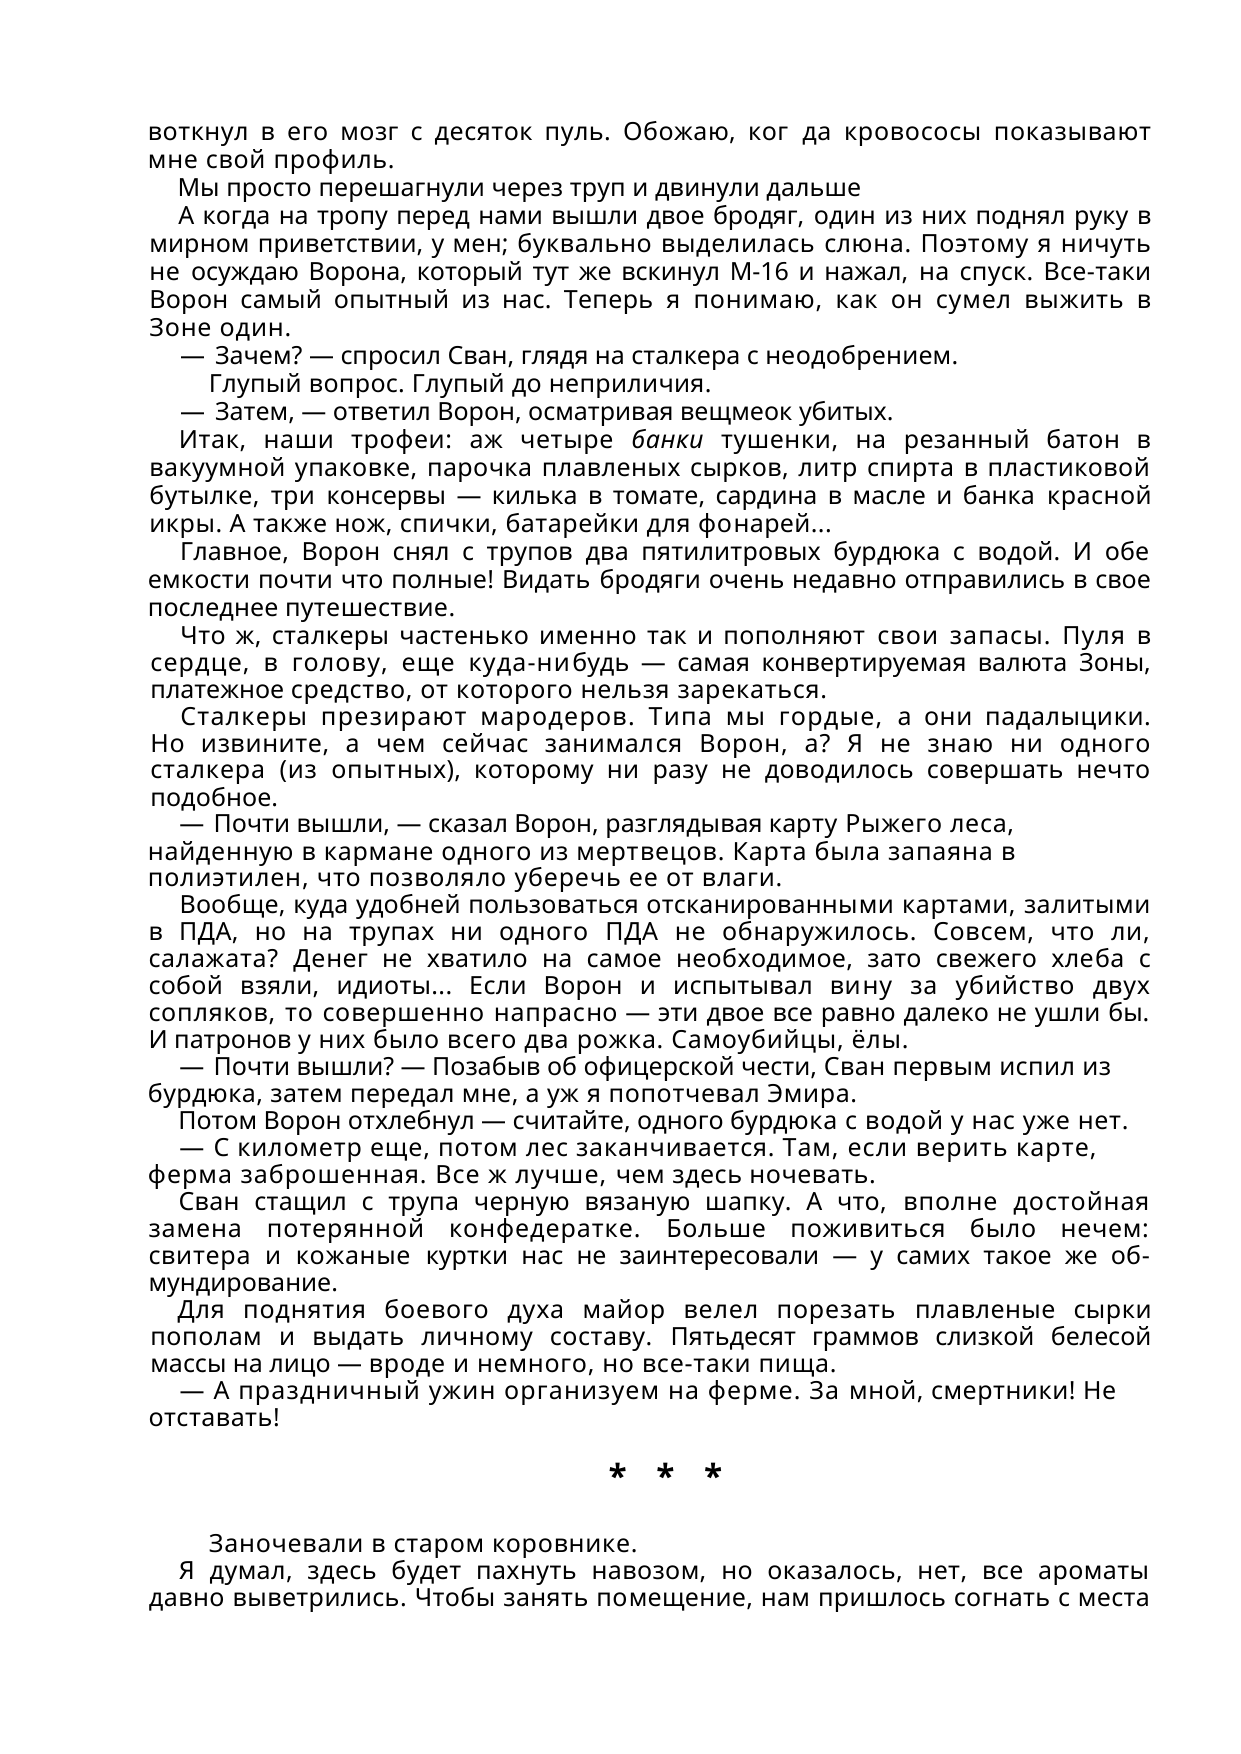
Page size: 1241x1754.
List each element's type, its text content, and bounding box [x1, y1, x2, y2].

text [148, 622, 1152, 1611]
text — Зачем? — спросил Сван, глядя на сталкера с неодобрением. [148, 342, 1152, 370]
text Глупый вопрос. Глупый до неприличия. [179, 370, 1152, 398]
text Итак, наши трофеи: аж четыре банки тушенки, на резанный батон в вакуумной упаковке, парочка плавленых сырков, литр спирта в пластиковой бутылке, три консервы — килька в томате, сардина в масле и банка красной икры. А также нож, спички, батарейки для фонарей... [149, 426, 1152, 538]
text А когда на тропу перед нами вышли двое бродяг, один из них поднял руку в мирном приветствии, у мен; буквально выделилась слюна. Поэтому я ничуть не осуждаю Ворона, который тут же вскинул М-16 и нажал, на спуск. Все-таки Ворон самый опытный из нас. Теперь я понимаю, как он сумел выжить в Зоне один. [149, 202, 1152, 342]
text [148, 118, 1152, 174]
text Главное, Ворон снял с трупов два пятилитровых бурдюка с водой. И обе емкости почти что полные! Видать бродяги очень недавно отправились в свое последнее путешествие. [148, 538, 1152, 622]
text Мы просто перешагнули через труп и двинули дальше [148, 174, 1152, 202]
text — Затем, — ответил Ворон, осматривая вещмеок убитых. [148, 398, 1152, 426]
